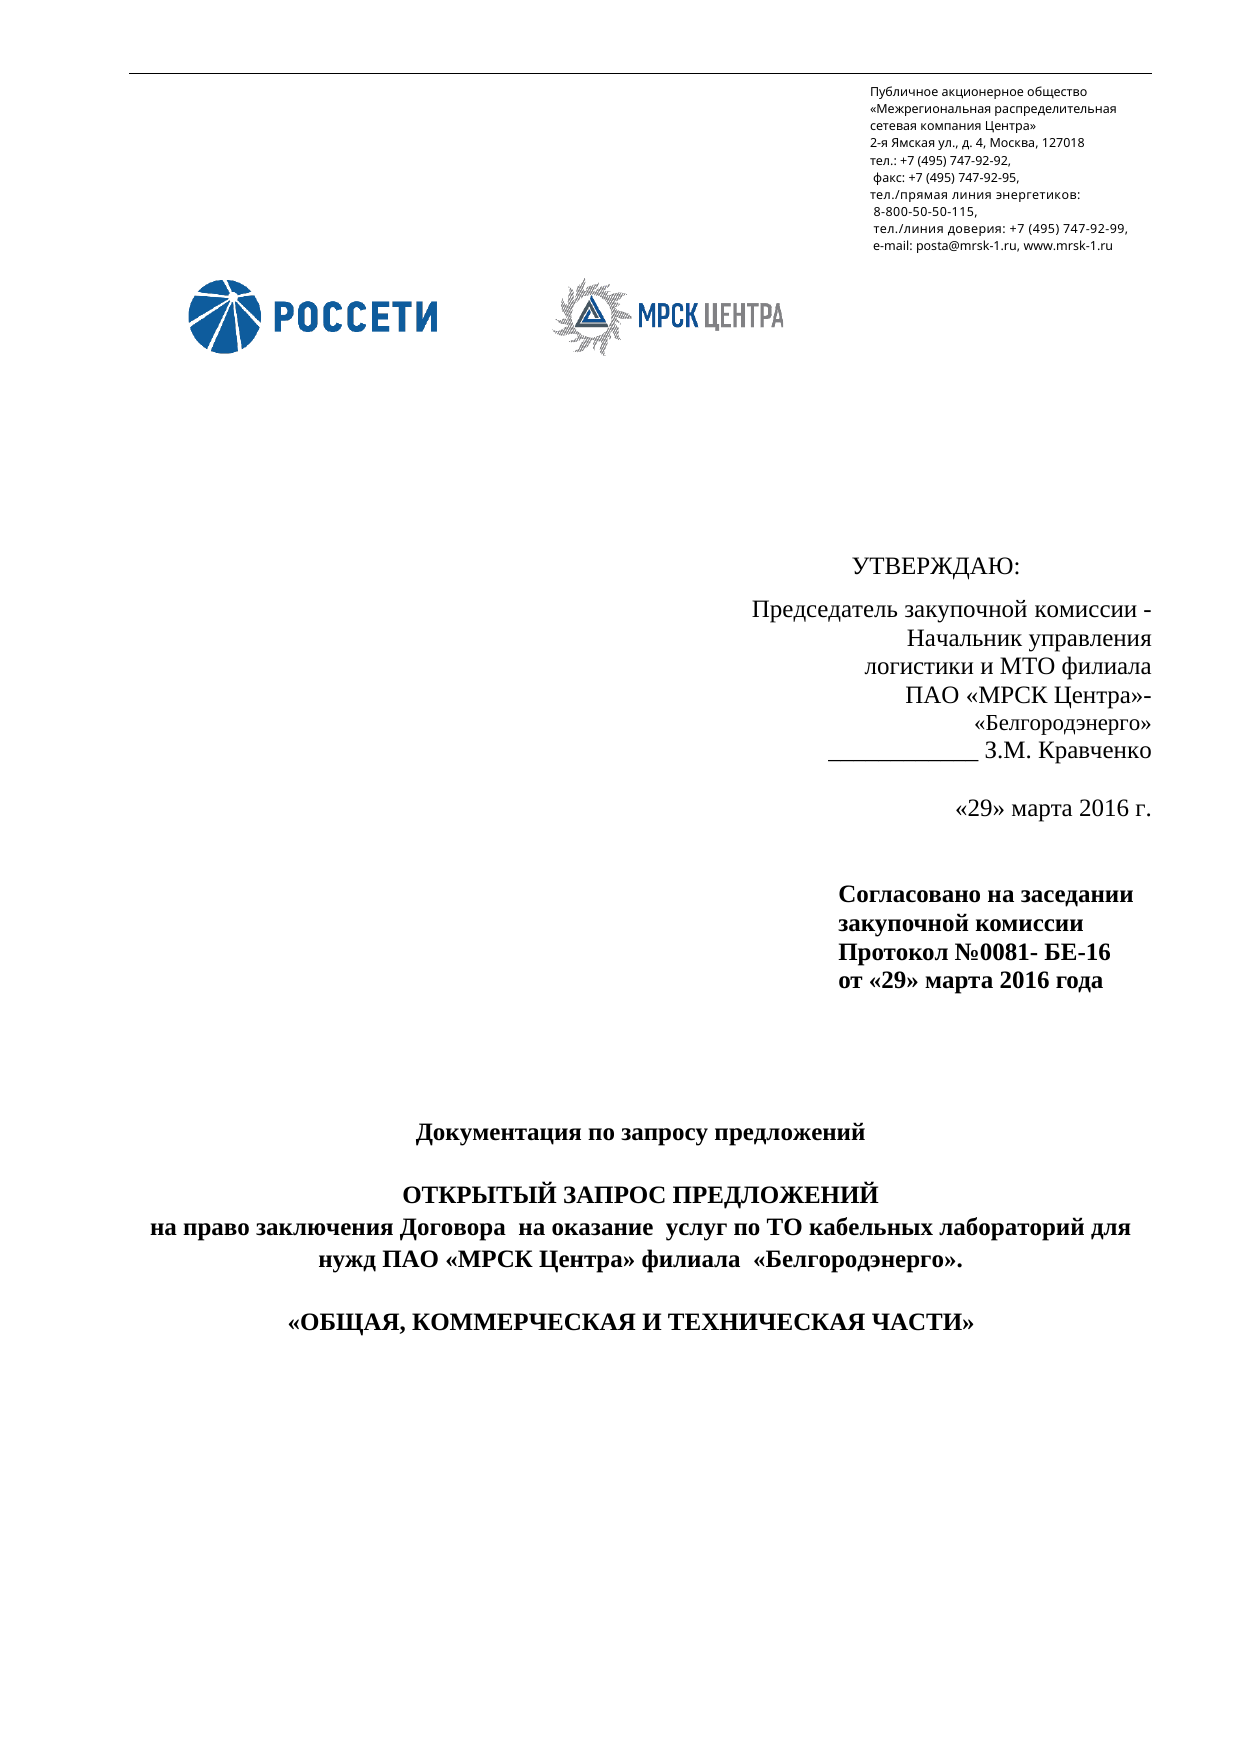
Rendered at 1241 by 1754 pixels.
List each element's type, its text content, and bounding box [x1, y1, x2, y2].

text от «29» марта 2016 года [838, 965, 1152, 994]
text ____________ З.М. Кравченко [129, 735, 1152, 764]
picture [188, 278, 784, 356]
text Начальник управления [129, 623, 1152, 651]
text закупочной комиссии [838, 908, 1152, 937]
text ОТКРЫТЫЙ ЗАПРОС ПРЕДЛОЖЕНИЙ [129, 1181, 1152, 1209]
text Документация по запросу предложений [129, 1117, 1152, 1146]
text ПАО «МРСК Центра»- [129, 680, 1152, 709]
text Согласовано на заседании [838, 879, 1152, 908]
text логистики и МТО филиала [129, 651, 1152, 680]
text на право заключения Договора на оказание услуг по ТО кабельных лабораторий для нужд ПАО «МРСК Центра» филиала «Белгородэнерго». [129, 1212, 1152, 1272]
text Протокол №0081- БЕ-16 [838, 937, 1152, 965]
text УТВЕРЖДАЮ: [720, 551, 1152, 579]
text «29» марта 2016 г. [720, 793, 1152, 822]
text «Белгородэнерго» [129, 709, 1152, 735]
text «ОБЩАЯ, КОММЕРЧЕСКАЯ и техническая ЧАСТИ» [73, 1307, 1183, 1336]
text Председатель закупочной комиссии - [129, 594, 1152, 623]
